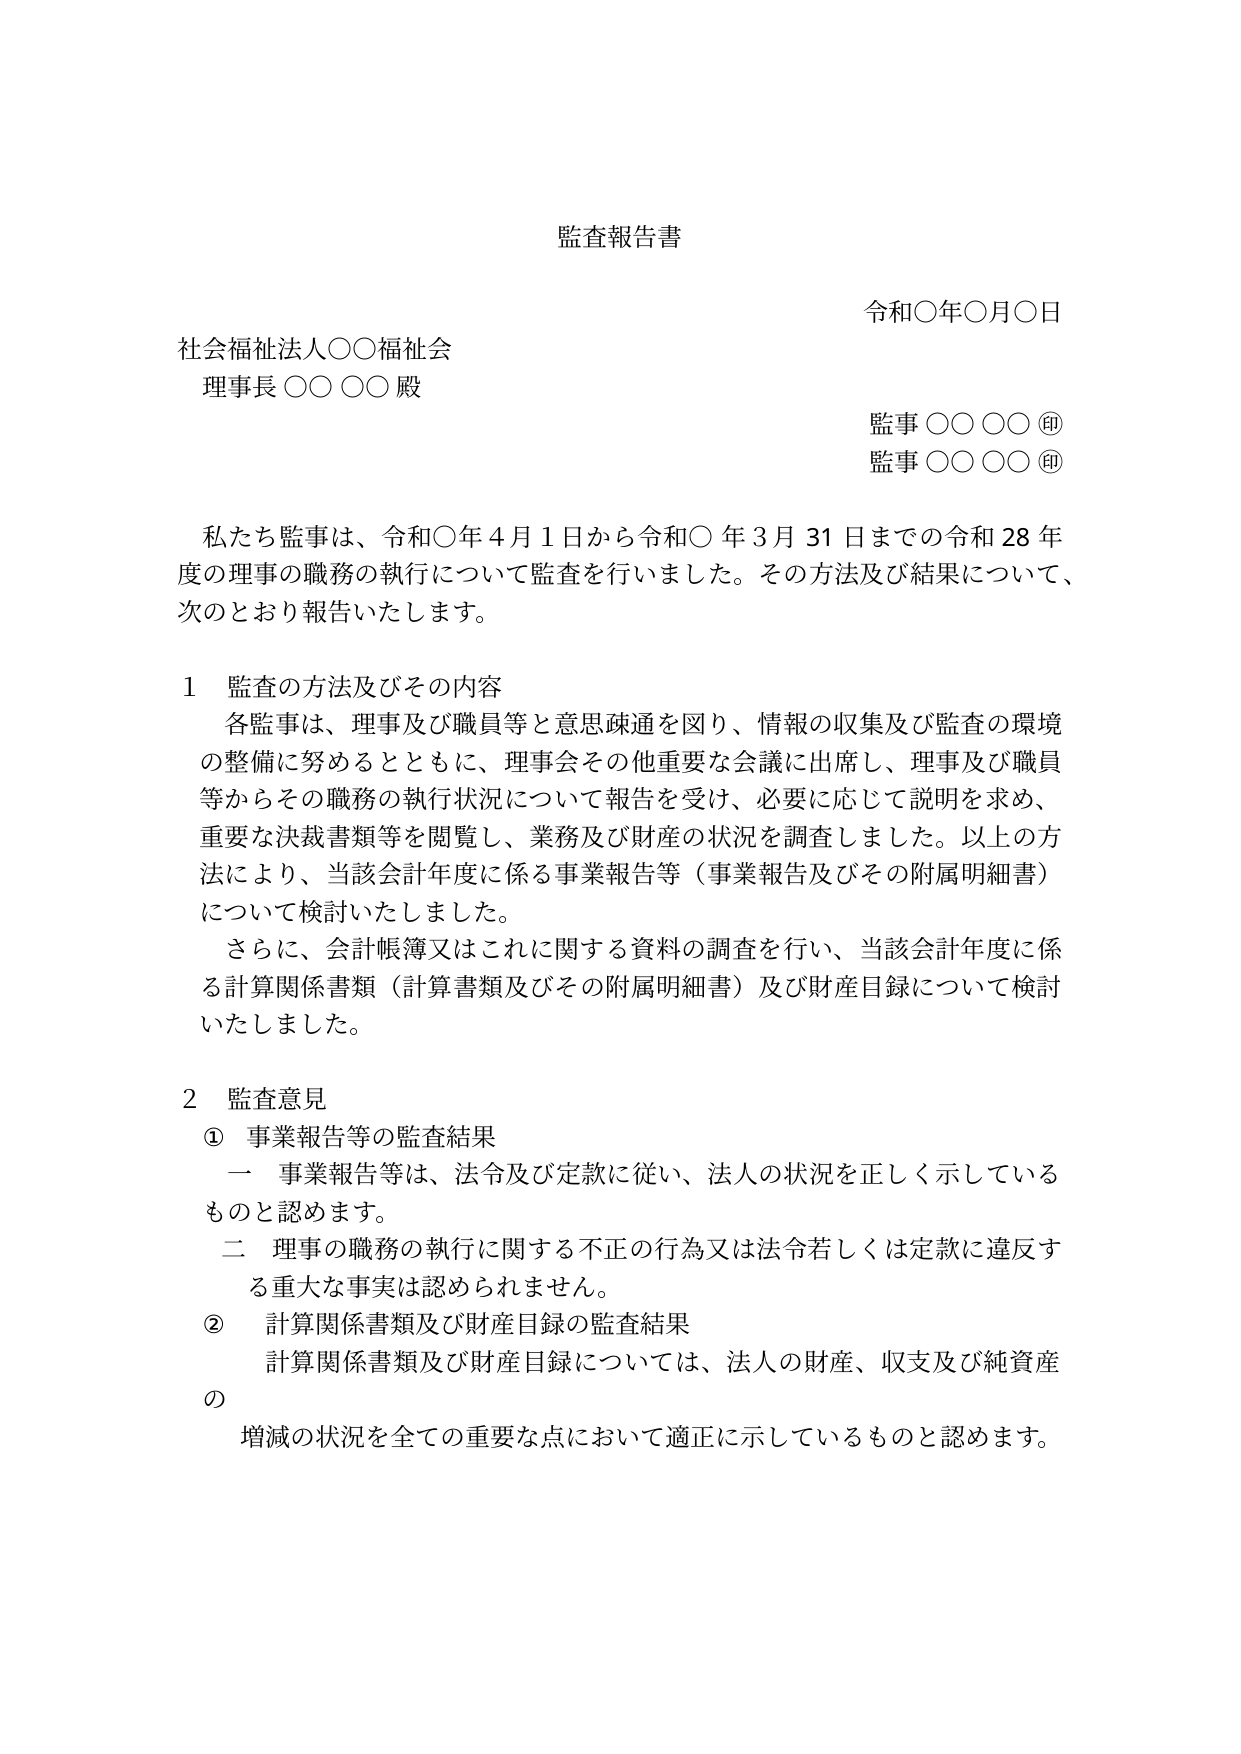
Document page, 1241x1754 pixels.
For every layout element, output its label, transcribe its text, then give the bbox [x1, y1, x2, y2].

list 計算関係書類及び財産目録については、法人の財産、収支及び純資産の [202, 1342, 1063, 1417]
text 理事長 ○○ ○○ 殿 [177, 367, 1063, 404]
text 各監事は、理事及び職員等と意思疎通を図り、情報の収集及び監査の環境の整備に努めるとともに、理事会その他重要な会議に出席し、理事及び職員等からその職務の執行状況について報告を受け、必要に応じて説明を求め、重要な決裁書類等を閲覧し、業務及び財産の状況を調査しました。以上の方法により、当該会計年度に係る事業報告等（事業報告及びその附属明細書）について検討いたしました。 [199, 704, 1063, 929]
text 二 理事の職務の執行に関する不正の行為又は法令若しくは定款に違反する重大な事実は認められません。 [221, 1229, 1063, 1304]
text 令和○年○月○日 [177, 292, 1063, 329]
list 事業報告等の監査結果 [202, 1117, 1063, 1154]
text 監事 ○○ ○○ ㊞ [177, 442, 1063, 479]
text 増減の状況を全ての重要な点において適正に示しているものと認めます。 [177, 1417, 1063, 1454]
text １ 監査の方法及びその内容 [177, 667, 1063, 704]
text ２ 監査意見 [177, 1079, 1063, 1117]
list 一 事業報告等は、法令及び定款に従い、法人の状況を正しく示しているものと認めます。 [202, 1154, 1063, 1229]
text 監査報告書 [177, 217, 1063, 254]
text 監事 ○○ ○○ ㊞ [177, 404, 1063, 442]
text 私たち監事は、令和○年４月１日から令和○ 年３月31 日までの令和28 年度の理事の職務の執行について監査を行いました。その方法及び結果について、次のとおり報告いたします。 [177, 517, 1063, 629]
list 計算関係書類及び財産目録の監査結果 [202, 1304, 1063, 1342]
text さらに、会計帳簿又はこれに関する資料の調査を行い、当該会計年度に係る計算関係書類（計算書類及びその附属明細書）及び財産目録について検討いたしました。 [199, 929, 1063, 1042]
text 社会福祉法人○○福祉会 [177, 329, 1063, 367]
